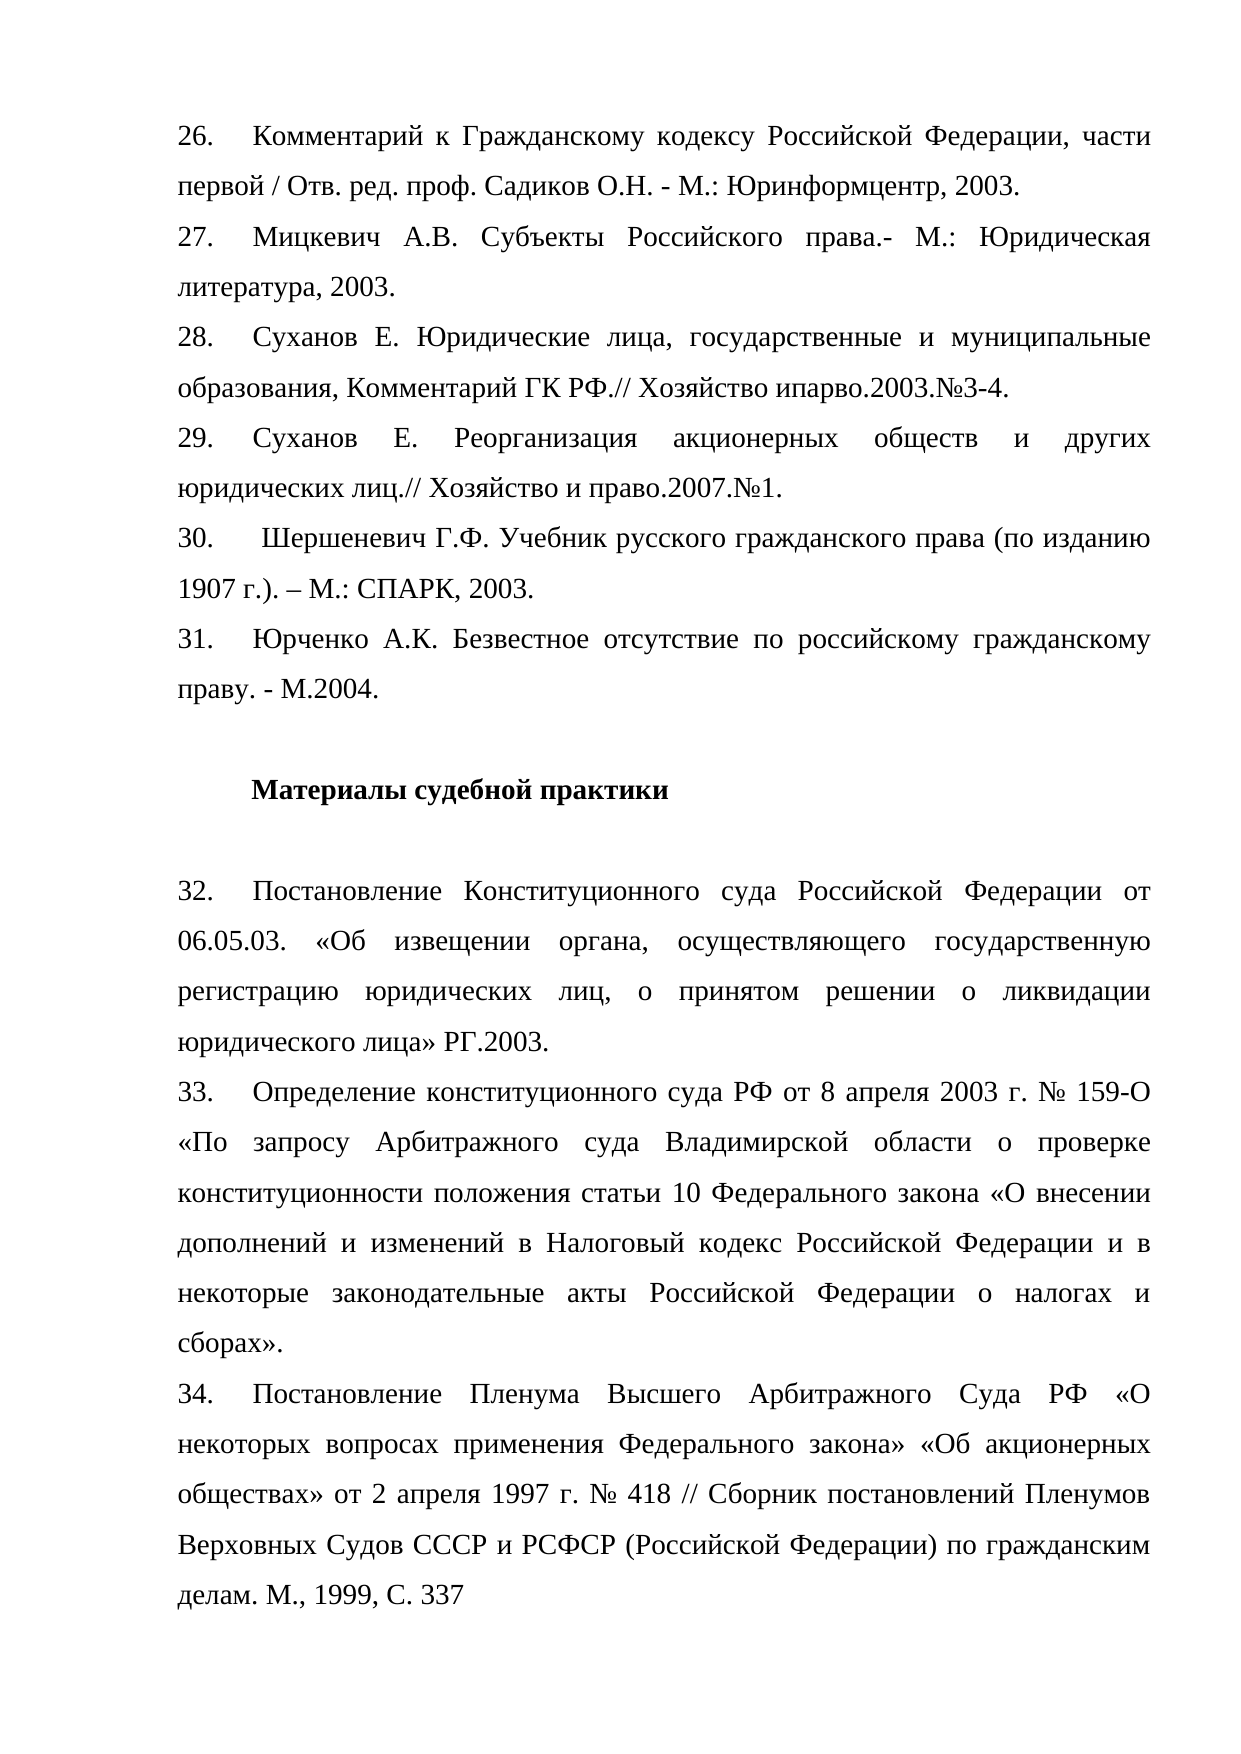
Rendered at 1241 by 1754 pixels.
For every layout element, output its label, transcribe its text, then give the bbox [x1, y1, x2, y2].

list Суханов Е. Юридические лица, государственные и муниципальные образования, Комментарий ГК РФ.// Хозяйство ипарво.2003.№3-4. [177, 319, 1152, 403]
list Шершеневич Г.Ф. Учебник русского гражданского права (по изданию .). – М.: СПАРК, 2003. [177, 521, 1152, 604]
list Юрченко А.К. Безвестное отсутствие по российскому гражданскому праву. - М.2004. [177, 621, 1152, 705]
list Мицкевич А.В. Субъекты Российского права.- М.: Юридическая литература, 2003. [177, 219, 1152, 303]
list Суханов Е. Реорганизация акционерных обществ и других юридических лиц.// Хозяйство и право.2007.№1. [177, 420, 1152, 504]
list Постановление Пленума Высшего Арбитражного Суда РФ «О некоторых вопросах применения Федерального закона» «Об акционерных обществах» от 2 апреля . № 418 // Сборник постановлений Пленумов Верховных Судов СССР и РСФСР (Российской Федерации) по гражданским делам. М., 1999, С. 337 [177, 1376, 1152, 1611]
list Постановление Конституционного суда Российской Федерации от 06.05.03. «Об извещении органа, осуществляющего государственную регистрацию юридических лиц, о принятом решении о ликвидации юридического лица» РГ.2003. [177, 873, 1152, 1057]
text Материалы судебной практики [177, 772, 1152, 806]
list Комментарий к Гражданскому кодексу Российской Федерации, части первой / Отв. ред. проф. Садиков О.Н. - М.: Юринформцентр, 2003. [177, 118, 1152, 202]
list Определение конституционного суда РФ от 8 апреля . № 159-О «По запросу Арбитражного суда Владимирской области о проверке конституционности положения статьи 10 Федерального закона «О внесении дополнений и изменений в Налоговый кодекс Российской Федерации и в некоторые законодательные акты Российской Федерации о налогах и сборах». [177, 1074, 1152, 1359]
